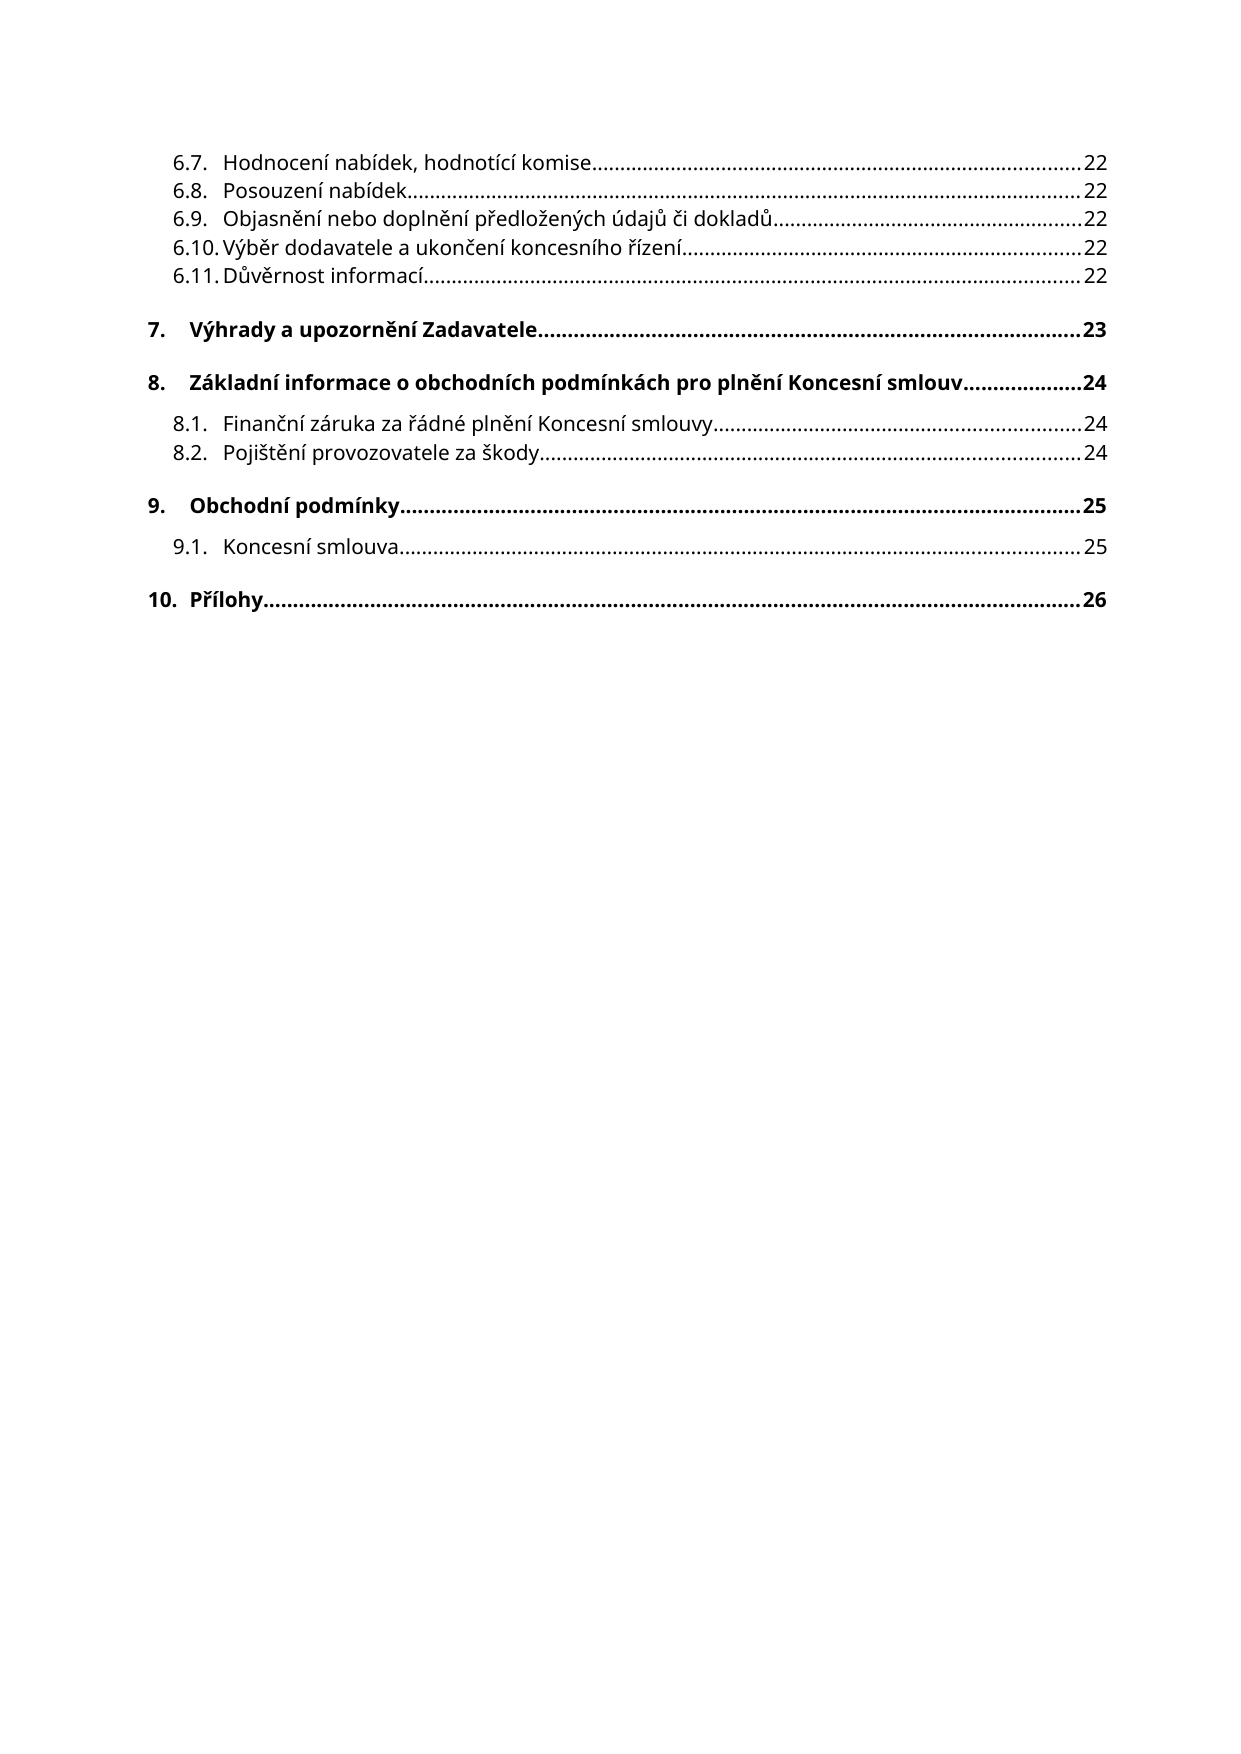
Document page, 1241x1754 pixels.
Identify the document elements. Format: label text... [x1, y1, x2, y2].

text 6.10. Výběr dodavatele a ukončení koncesního řízení 22 [173, 233, 1107, 261]
text 6.7. Hodnocení nabídek, hodnotící komise 22 [173, 148, 1107, 176]
text 10. Přílohy 26 [148, 585, 1107, 614]
text 6.9. Objasnění nebo doplnění předložených údajů či dokladů 22 [173, 204, 1107, 233]
text 6.11. Důvěrnost informací 22 [173, 261, 1107, 290]
text 9.1. Koncesní smlouva 25 [173, 532, 1107, 560]
text 7. Výhrady a upozornění Zadavatele 23 [148, 315, 1107, 343]
text 8. Základní informace o obchodních podmínkách pro plnění Koncesní smlouv 24 [148, 368, 1107, 397]
text 9. Obchodní podmínky 25 [148, 491, 1107, 519]
text 8.1. Finanční záruka za řádné plnění Koncesní smlouvy 24 [173, 409, 1107, 438]
text 6.8. Posouzení nabídek 22 [173, 176, 1107, 204]
text 8.2. Pojištění provozovatele za škody 24 [173, 438, 1107, 466]
